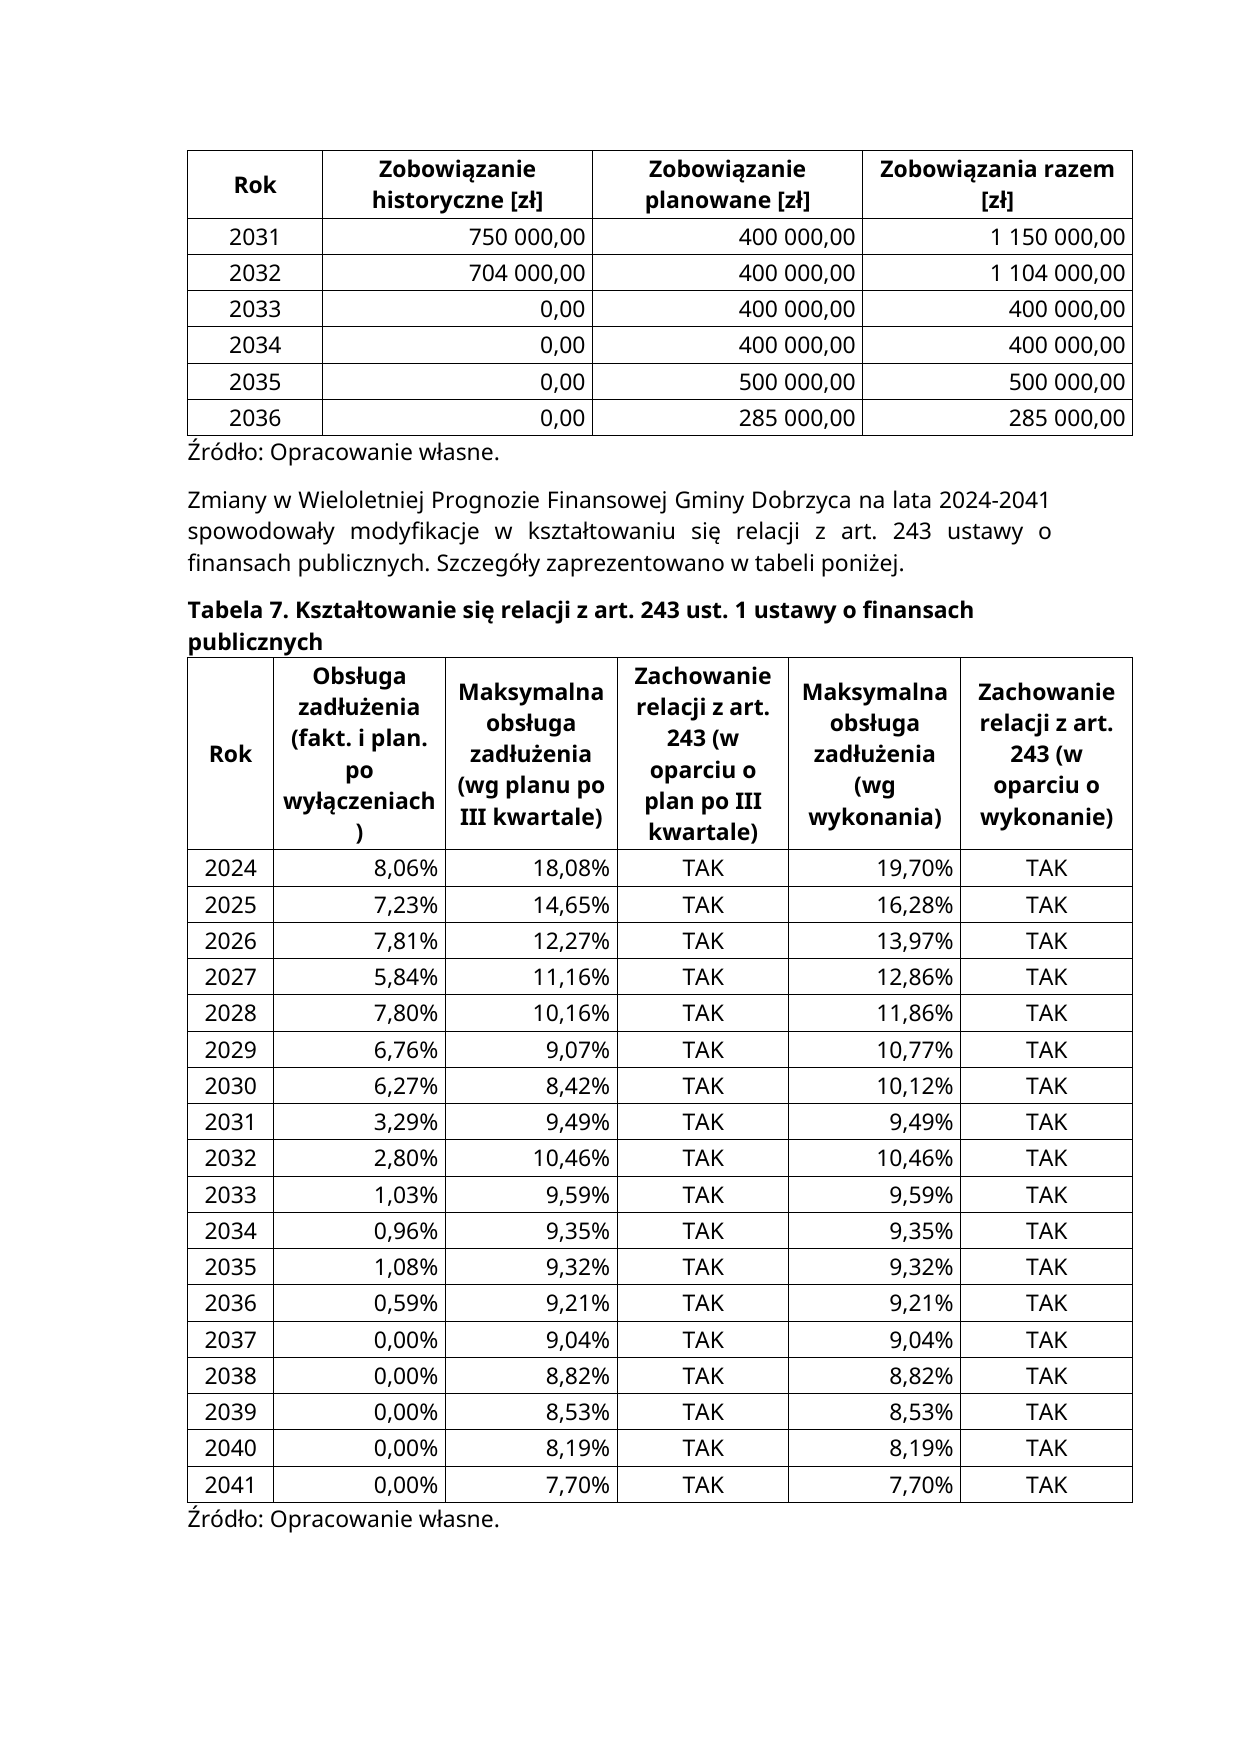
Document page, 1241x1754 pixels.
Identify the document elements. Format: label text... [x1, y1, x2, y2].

table_cell TAK [618, 1322, 788, 1357]
table_cell 2038 [188, 1358, 273, 1393]
table_cell TAK [961, 1285, 1132, 1321]
table_cell TAK [961, 995, 1132, 1031]
table_cell 18,08% [446, 850, 617, 886]
table_cell TAK [618, 959, 788, 994]
table_cell 2036 [188, 400, 322, 435]
table_cell 11,86% [789, 995, 960, 1031]
table_cell 12,86% [789, 959, 960, 994]
table_cell 400 000,00 [593, 291, 862, 326]
table_cell 9,59% [446, 1177, 617, 1212]
table_cell 8,42% [446, 1068, 617, 1103]
table_cell 16,28% [789, 887, 960, 922]
table_cell 5,84% [274, 959, 445, 994]
table_cell 0,00% [274, 1394, 445, 1429]
table_cell 3,29% [274, 1104, 445, 1139]
table_cell 9,35% [446, 1213, 617, 1248]
table_cell 13,97% [789, 923, 960, 958]
table_cell 9,04% [789, 1322, 960, 1357]
table_cell 8,53% [789, 1394, 960, 1429]
table_cell 750 000,00 [323, 219, 592, 254]
table_cell TAK [961, 1322, 1132, 1357]
table_cell 400 000,00 [593, 327, 862, 362]
table_cell 2037 [188, 1322, 273, 1357]
table_cell 9,32% [789, 1249, 960, 1284]
table_cell 2039 [188, 1394, 273, 1429]
table_cell 7,81% [274, 923, 445, 958]
table_cell 0,00 [323, 400, 592, 435]
table_cell 2034 [188, 1213, 273, 1248]
table_cell 0,00% [274, 1467, 445, 1502]
table_cell 14,65% [446, 887, 617, 922]
table_header Zobowiązanie historyczne [zł] [323, 151, 592, 217]
table_cell TAK [618, 1358, 788, 1393]
table_cell 8,06% [274, 850, 445, 886]
table_header Maksymalna obsługa zadłużenia (wg wykonania) [789, 658, 960, 849]
table_cell TAK [961, 850, 1132, 886]
table_cell 1 104 000,00 [863, 255, 1132, 290]
table_cell 12,27% [446, 923, 617, 958]
table_cell TAK [961, 1177, 1132, 1212]
table_cell 19,70% [789, 850, 960, 886]
table_cell TAK [961, 1140, 1132, 1176]
table_header Zobowiązania razem [zł] [863, 151, 1132, 217]
table_cell 11,16% [446, 959, 617, 994]
table_cell 2025 [188, 887, 273, 922]
table_cell TAK [618, 1430, 788, 1466]
table_cell TAK [961, 887, 1132, 922]
table_cell 400 000,00 [863, 327, 1132, 362]
table_cell 0,96% [274, 1213, 445, 1248]
table_header Maksymalna obsługa zadłużenia (wg planu po III kwartale) [446, 658, 617, 849]
table_cell TAK [618, 1467, 788, 1502]
table_cell 2031 [188, 1104, 273, 1139]
table_cell 2029 [188, 1032, 273, 1067]
table_cell 9,21% [789, 1285, 960, 1321]
table_cell TAK [961, 1394, 1132, 1429]
table_cell TAK [618, 1068, 788, 1103]
table_cell TAK [618, 850, 788, 886]
table_cell TAK [618, 1285, 788, 1321]
table_cell 10,12% [789, 1068, 960, 1103]
table_cell 2027 [188, 959, 273, 994]
table_cell 2,80% [274, 1140, 445, 1176]
table_cell TAK [961, 1430, 1132, 1466]
table_cell 7,70% [789, 1467, 960, 1502]
table_cell 9,32% [446, 1249, 617, 1284]
table_cell 8,53% [446, 1394, 617, 1429]
table_cell 285 000,00 [863, 400, 1132, 435]
table_cell 500 000,00 [863, 364, 1132, 399]
table_cell 7,70% [446, 1467, 617, 1502]
table_cell 9,35% [789, 1213, 960, 1248]
table_cell 7,23% [274, 887, 445, 922]
table_cell 0,00% [274, 1358, 445, 1393]
table_cell 1,08% [274, 1249, 445, 1284]
table_cell TAK [618, 1394, 788, 1429]
table_cell TAK [618, 1140, 788, 1176]
table_cell 2041 [188, 1467, 273, 1502]
table_cell 9,04% [446, 1322, 617, 1357]
table_cell 0,00 [323, 364, 592, 399]
table_cell 10,46% [789, 1140, 960, 1176]
table_cell TAK [961, 959, 1132, 994]
table_cell 2034 [188, 327, 322, 362]
table_cell TAK [618, 1249, 788, 1284]
table_cell 0,00 [323, 291, 592, 326]
table_cell 285 000,00 [593, 400, 862, 435]
table_cell 400 000,00 [593, 255, 862, 290]
table_cell 10,46% [446, 1140, 617, 1176]
table_cell 2035 [188, 364, 322, 399]
table_cell TAK [961, 923, 1132, 958]
text Tabela 7. Kształtowanie się relacji z art. 243 ust. 1 ustawy o finansach publicznych [187, 594, 1053, 657]
table_cell TAK [961, 1213, 1132, 1248]
table_cell 9,49% [789, 1104, 960, 1139]
table_cell 1 150 000,00 [863, 219, 1132, 254]
table_cell 9,59% [789, 1177, 960, 1212]
table_cell TAK [961, 1358, 1132, 1393]
table_cell 0,00% [274, 1322, 445, 1357]
table_cell 8,19% [789, 1430, 960, 1466]
table_cell 2026 [188, 923, 273, 958]
table_cell 7,80% [274, 995, 445, 1031]
table_cell TAK [618, 1032, 788, 1067]
table_cell 2031 [188, 219, 322, 254]
table_cell 2032 [188, 255, 322, 290]
table_header Zachowanie relacji z art. 243 (w oparciu o plan po III kwartale) [618, 658, 788, 849]
table_cell 9,49% [446, 1104, 617, 1139]
table_cell TAK [961, 1249, 1132, 1284]
text Zmiany w Wieloletniej Prognozie Finansowej Gminy Dobrzyca na lata 2024-2041 spowodowały modyfikacje w kształtowaniu się relacji z art. 243 ustawy o finansach publicznych. Szczegóły zaprezentowano w tabeli poniżej. [187, 484, 1053, 578]
table_cell 10,77% [789, 1032, 960, 1067]
table_cell 2028 [188, 995, 273, 1031]
table_cell 8,82% [789, 1358, 960, 1393]
table_cell 2024 [188, 850, 273, 886]
table_cell 10,16% [446, 995, 617, 1031]
table_cell 1,03% [274, 1177, 445, 1212]
table_header Rok [188, 658, 273, 849]
table_cell 8,19% [446, 1430, 617, 1466]
table_cell 9,21% [446, 1285, 617, 1321]
table_cell 9,07% [446, 1032, 617, 1067]
table_cell 400 000,00 [593, 219, 862, 254]
table_cell TAK [618, 923, 788, 958]
table_cell 2030 [188, 1068, 273, 1103]
table_cell 704 000,00 [323, 255, 592, 290]
table_cell TAK [618, 995, 788, 1031]
table_cell 2035 [188, 1249, 273, 1284]
table_cell 2033 [188, 1177, 273, 1212]
table_cell 0,00 [323, 327, 592, 362]
table_cell TAK [961, 1068, 1132, 1103]
table_cell 500 000,00 [593, 364, 862, 399]
table_header Obsługa zadłużenia (fakt. i plan. po wyłączeniach) [274, 658, 445, 849]
table_cell TAK [961, 1467, 1132, 1502]
table_cell TAK [618, 887, 788, 922]
table_cell 2032 [188, 1140, 273, 1176]
table_cell 8,82% [446, 1358, 617, 1393]
table_header Zobowiązanie planowane [zł] [593, 151, 862, 217]
table_header Zachowanie relacji z art. 243 (w oparciu o wykonanie) [961, 658, 1132, 849]
table_cell 2036 [188, 1285, 273, 1321]
table_cell TAK [618, 1213, 788, 1248]
table_cell 0,59% [274, 1285, 445, 1321]
table_cell TAK [618, 1104, 788, 1139]
table_cell 400 000,00 [863, 291, 1132, 326]
table_cell 6,27% [274, 1068, 445, 1103]
table_cell 2033 [188, 291, 322, 326]
table_cell 6,76% [274, 1032, 445, 1067]
text Źródło: Opracowanie własne. [187, 1503, 1053, 1534]
table_cell 2040 [188, 1430, 273, 1466]
table_cell TAK [618, 1177, 788, 1212]
text Źródło: Opracowanie własne. [187, 436, 1053, 467]
table_cell TAK [961, 1032, 1132, 1067]
table_cell TAK [961, 1104, 1132, 1139]
table_cell 0,00% [274, 1430, 445, 1466]
table_header Rok [188, 151, 322, 217]
